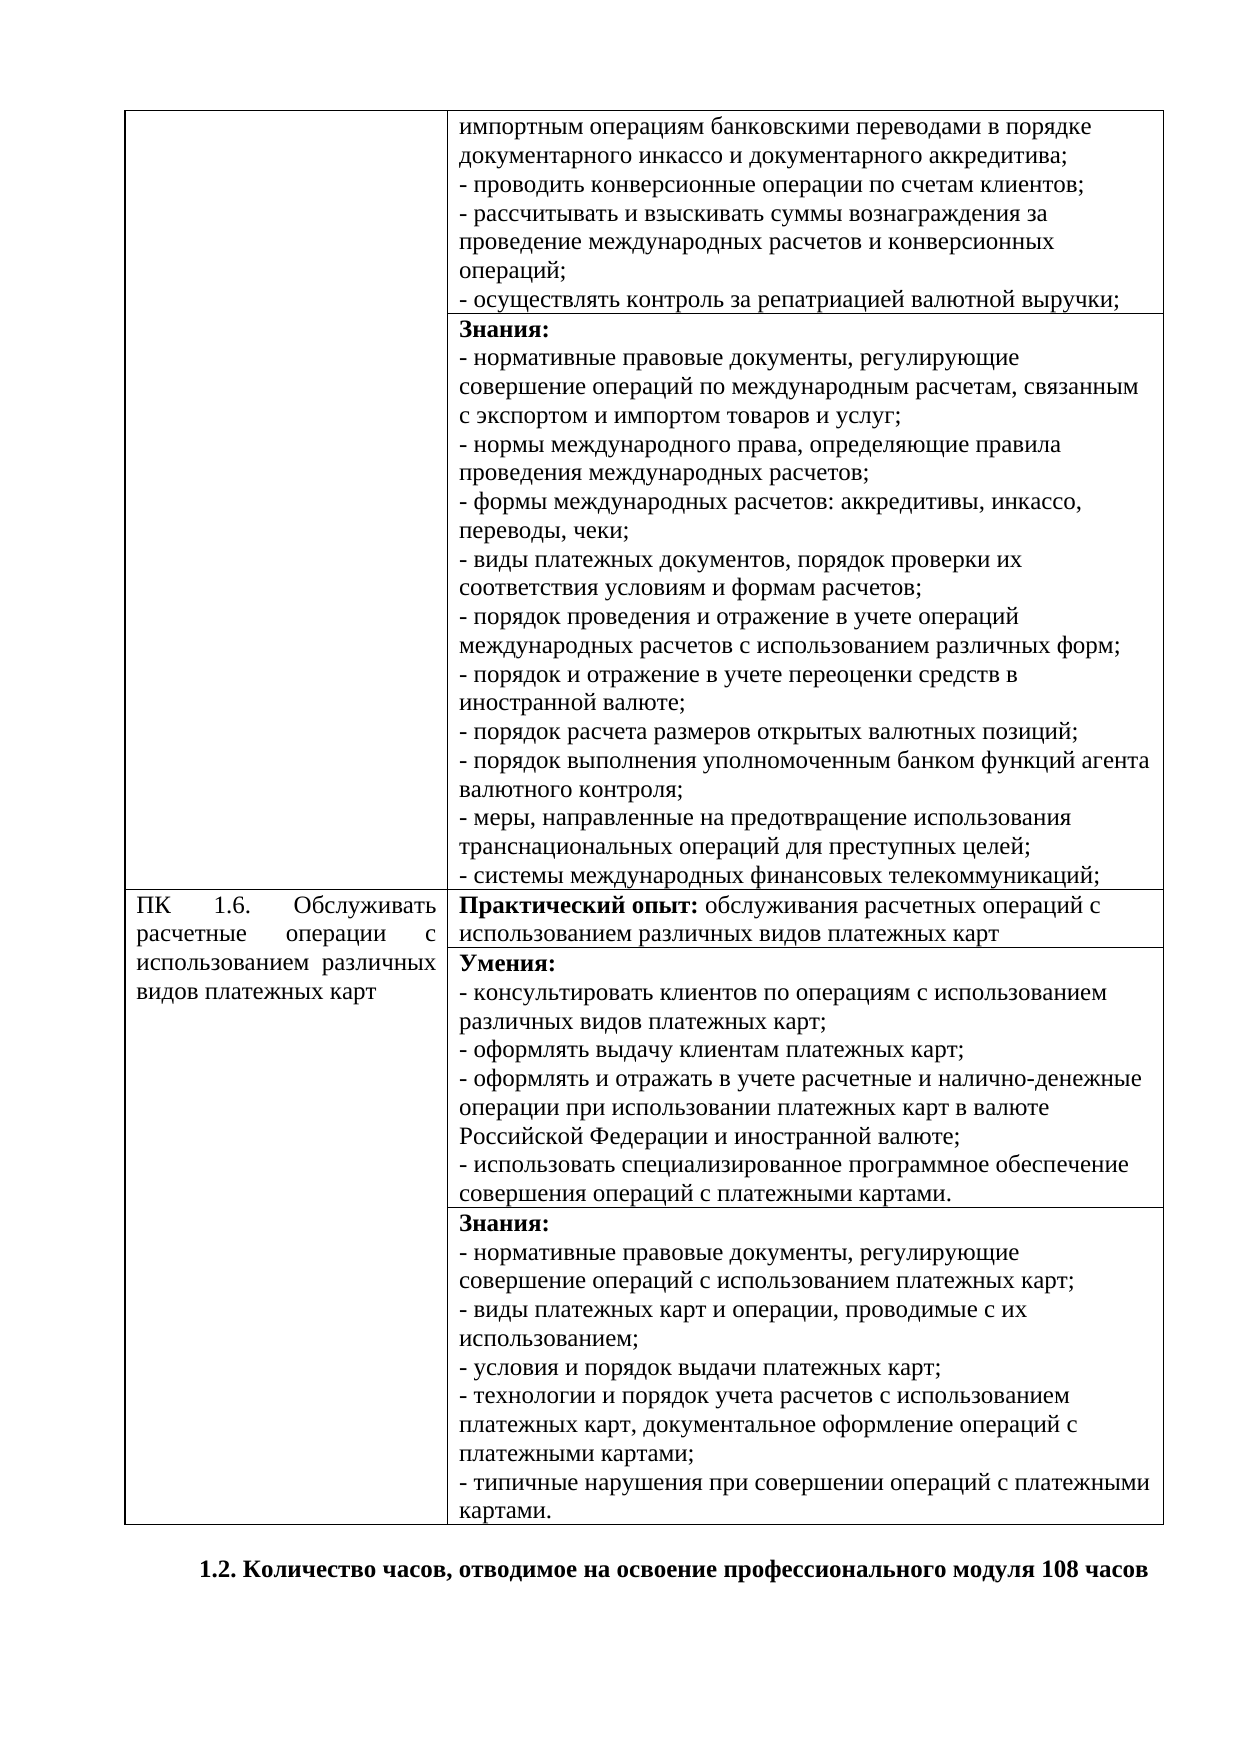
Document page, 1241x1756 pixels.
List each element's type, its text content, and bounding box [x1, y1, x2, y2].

table_cell Знания: - нормативные правовые документы, регулирующие совершение операций по международным расчетам, связанным с экспортом и импортом товаров и услуг; - нормы международного права, определяющие правила проведения международных расчетов; - формы международных расчетов: аккредитивы, инкассо, переводы, чеки; - виды платежных документов, порядок проверки их соответствия условиям и формам расчетов; - порядок проведения и отражение в учете операций международных расчетов с использованием различных форм; - порядок и отражение в учете переоценки средств в иностранной валюте; - порядок расчета размеров открытых валютных позиций; - порядок выполнения уполномоченным банком функций агента валютного контроля; - меры, направленные на предотвращение использования транснациональных операций для преступных целей; - системы международных финансовых телекоммуникаций; [448, 314, 1163, 889]
table_cell ПК 1.6. Обслуживать расчетные операции с использованием различных видов платежных карт [126, 890, 447, 1524]
text 1.2. Количество часов, отводимое на освоение профессионального модуля 108 часов [125, 1554, 1163, 1583]
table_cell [448, 111, 1163, 313]
table_cell Практический опыт: обслуживания расчетных операций с использованием различных видов платежных карт [448, 890, 1163, 947]
table_cell Умения: - консультировать клиентов по операциям с использованием различных видов платежных карт; - оформлять выдачу клиентам платежных карт; - оформлять и отражать в учете расчетные и налично-денежные операции при использовании платежных карт в валюте Российской Федерации и иностранной валюте; - использовать специализированное программное обеспечение совершения операций с платежными картами. [448, 948, 1163, 1207]
table_cell Знания: - нормативные правовые документы, регулирующие совершение операций с использованием платежных карт; - виды платежных карт и операции, проводимые с их использованием; - условия и порядок выдачи платежных карт; - технологии и порядок учета расчетов с использованием платежных карт, документальное оформление операций с платежными картами; - типичные нарушения при совершении операций с платежными картами. [448, 1208, 1163, 1524]
